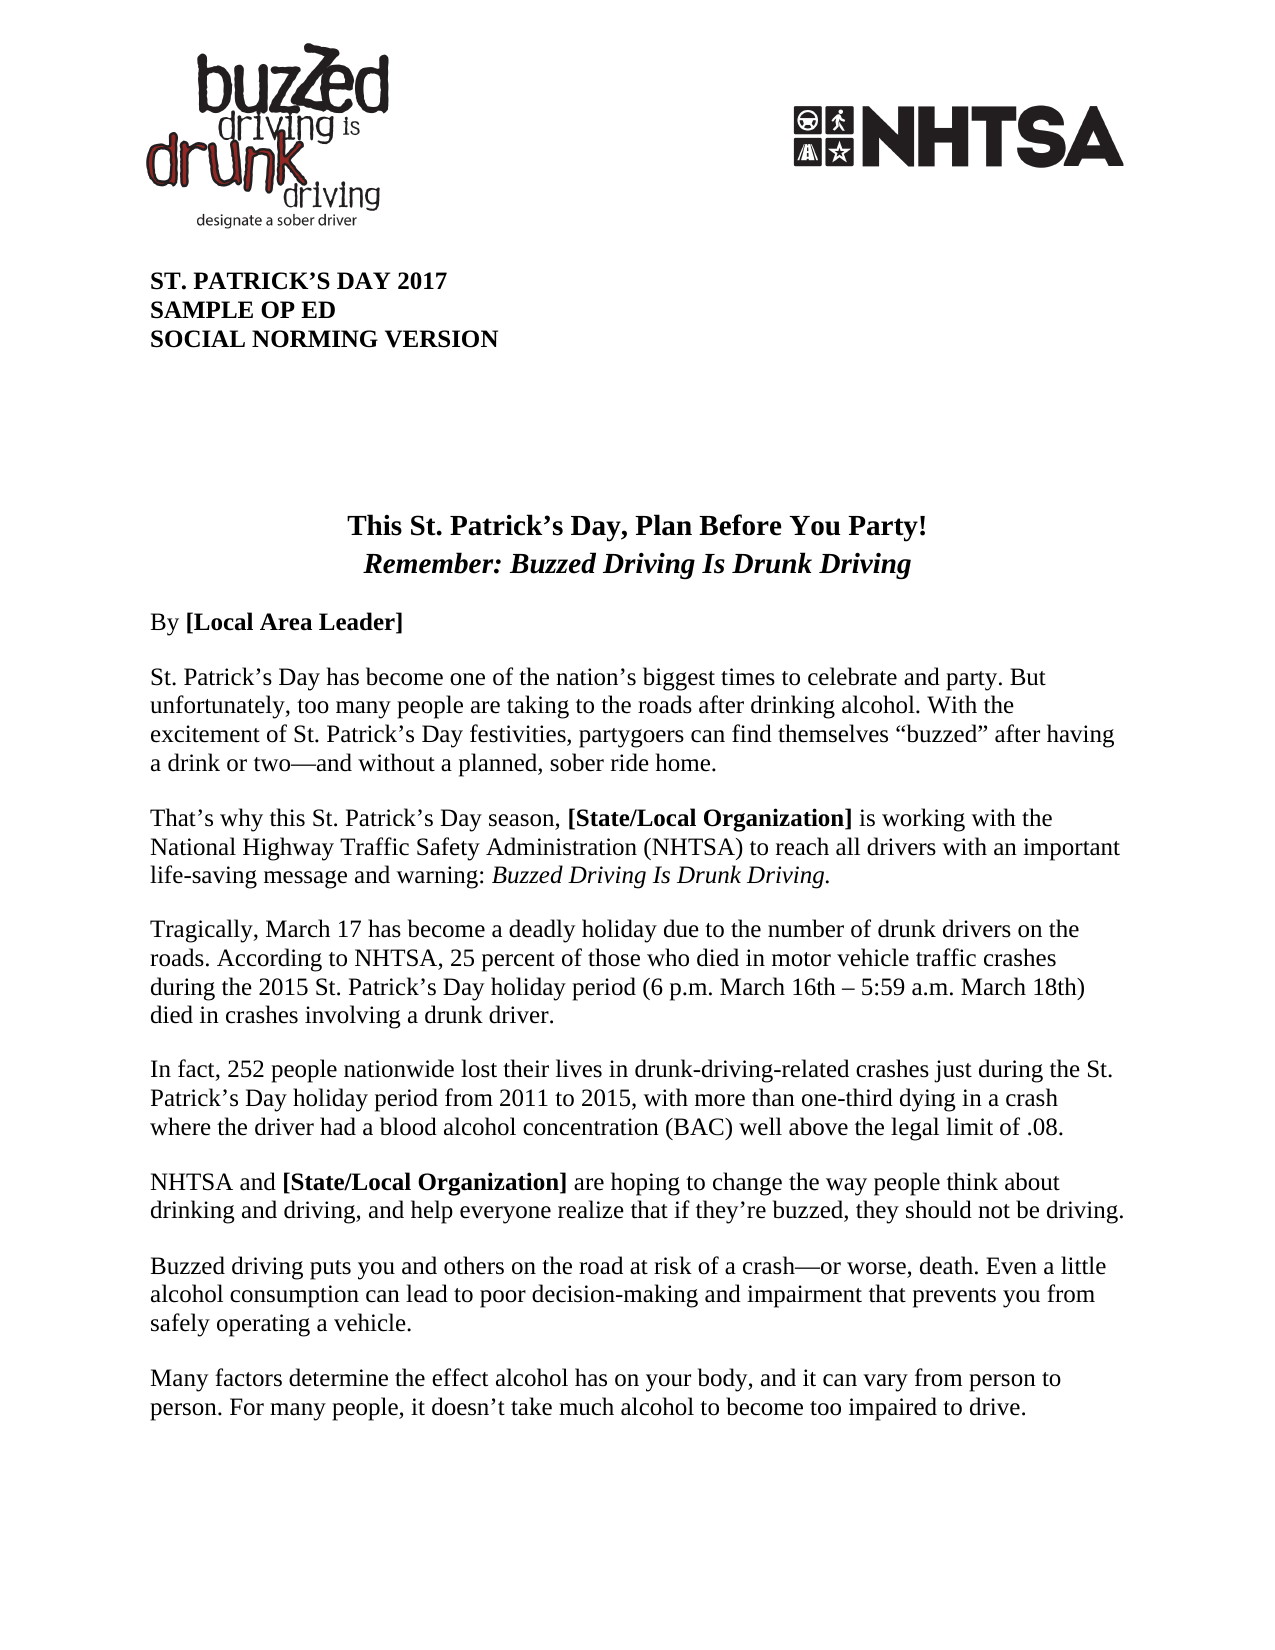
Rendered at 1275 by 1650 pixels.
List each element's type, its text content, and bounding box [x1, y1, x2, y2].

text St. Patrick’s Day has become one of the nation’s biggest times to celebrate and party. But unfortunately, too many people are taking to the roads after drinking alcohol. With the excitement of St. Patrick’s Day festivities, partygoers can find themselves “buzzed” after having a drink or two—and without a planned, sober ride home. [150, 662, 1125, 777]
picture [137, 37, 396, 230]
text NHTSA and [State/Local Organization] are hoping to change the way people think about drinking and driving, and help everyone realize that if they’re buzzed, they should not be driving. [150, 1167, 1125, 1224]
text SOCIAL NORMING VERSION [150, 324, 1125, 353]
text By [Local Area Leader] [150, 607, 1125, 635]
picture [792, 37, 1134, 230]
text Tragically, March 17 has become a deadly holiday due to the number of drunk drivers on the roads. According to NHTSA, 25 percent of those who died in motor vehicle traffic crashes during the 2015 St. Patrick’s Day holiday period (6 p.m. March 16th – 5:59 a.m. March 18th) died in crashes involving a drunk driver. [150, 914, 1125, 1029]
text In fact, 252 people nationwide lost their lives in drunk-driving-related crashes just during the St. Patrick’s Day holiday period from 2011 to 2015, with more than one-third dying in a crash where the driver had a blood alcohol concentration (BAC) well above the legal limit of .08. [150, 1054, 1125, 1141]
text Many factors determine the effect alcohol has on your body, and it can vary from person to person. For many people, it doesn’t take much alcohol to become too impaired to drive. [150, 1363, 1125, 1421]
text This St. Patrick’s Day, Plan Before You Party! [150, 508, 1125, 542]
text Remember: Buzzed Driving Is Drunk Driving [150, 547, 1125, 580]
text Buzzed driving puts you and others on the road at risk of a crash—or worse, death. Even a little alcohol consumption can lead to poor decision-making and impairment that prevents you from safely operating a vehicle. [150, 1251, 1125, 1337]
text ST. PATRICK’S DAY 2017 SAMPLE OP ED [150, 266, 1125, 324]
text That’s why this St. Patrick’s Day season, [State/Local Organization] is working with the National Highway Traffic Safety Administration (NHTSA) to reach all drivers with an important life-saving message and warning: Buzzed Driving Is Drunk Driving. [150, 803, 1125, 889]
